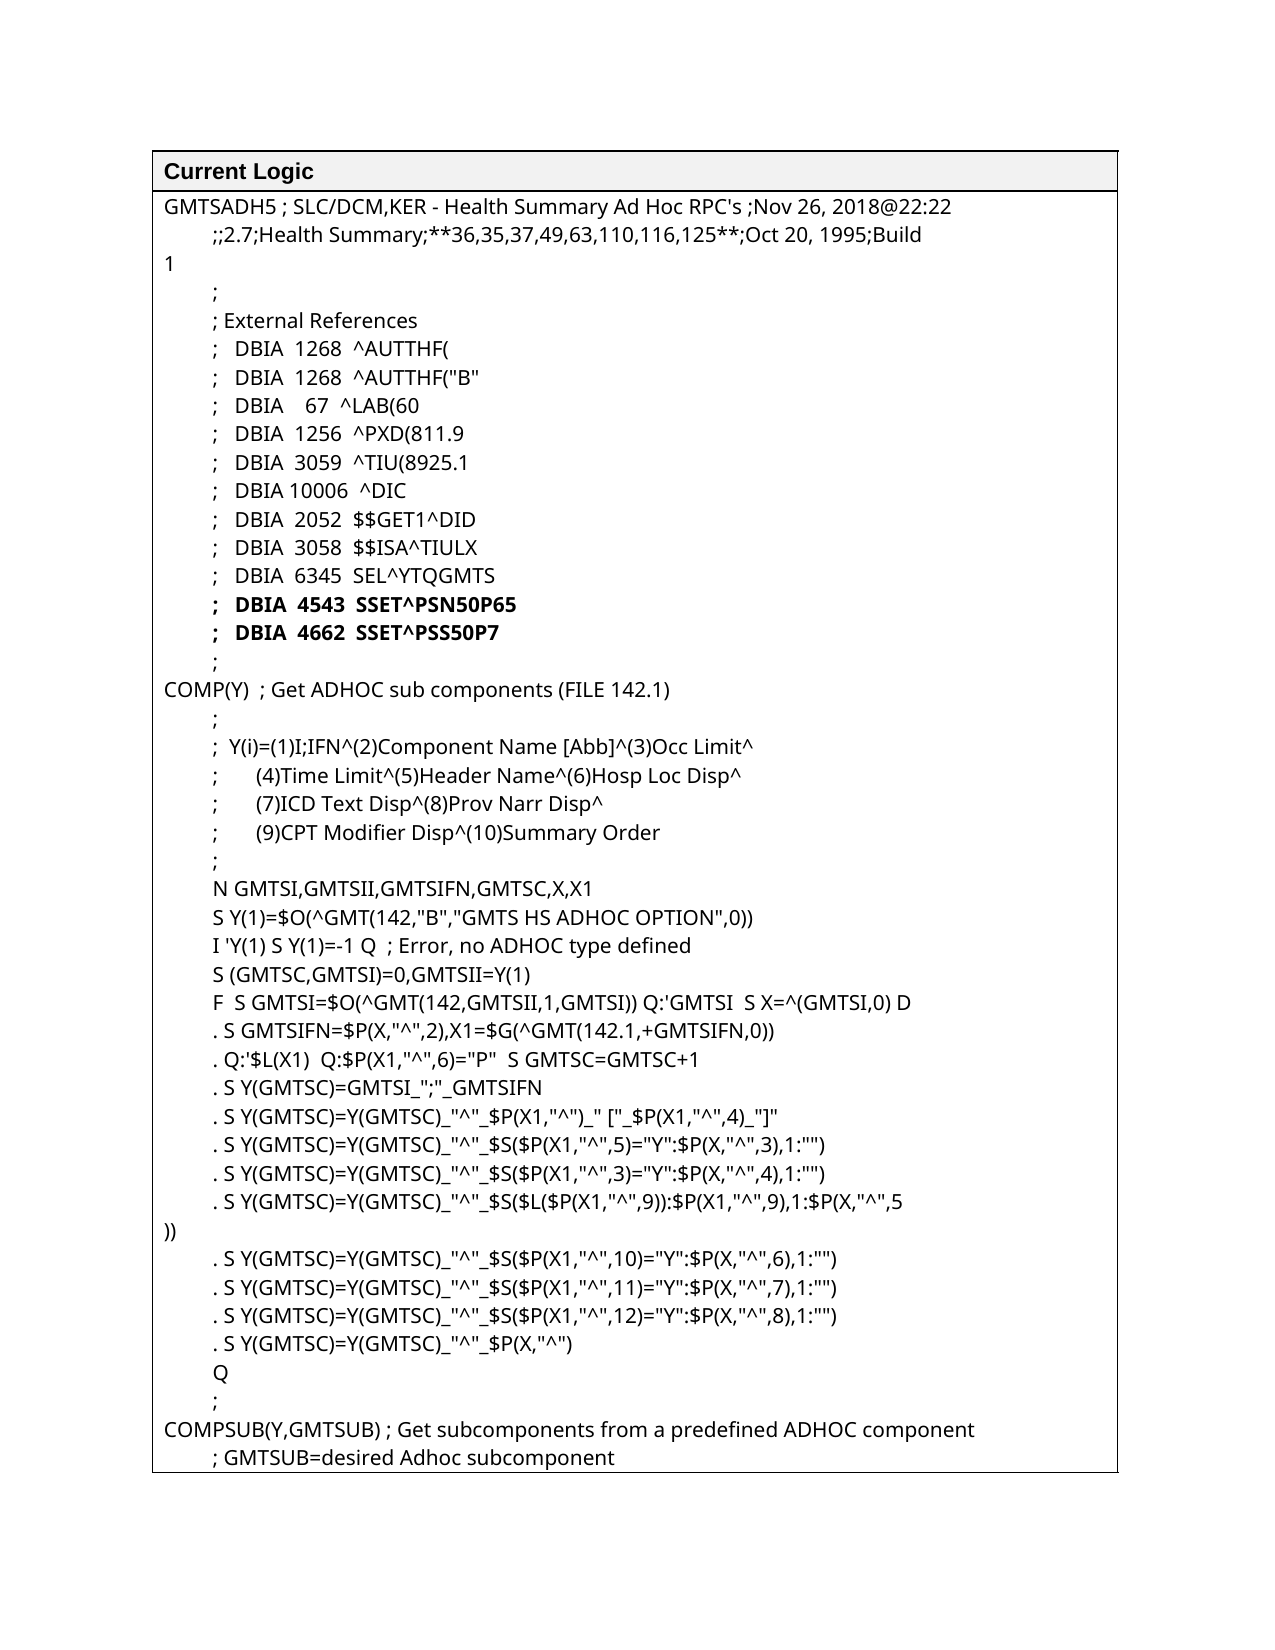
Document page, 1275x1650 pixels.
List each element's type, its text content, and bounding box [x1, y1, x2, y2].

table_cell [153, 192, 1117, 1472]
table_header Current Logic [153, 152, 1117, 190]
